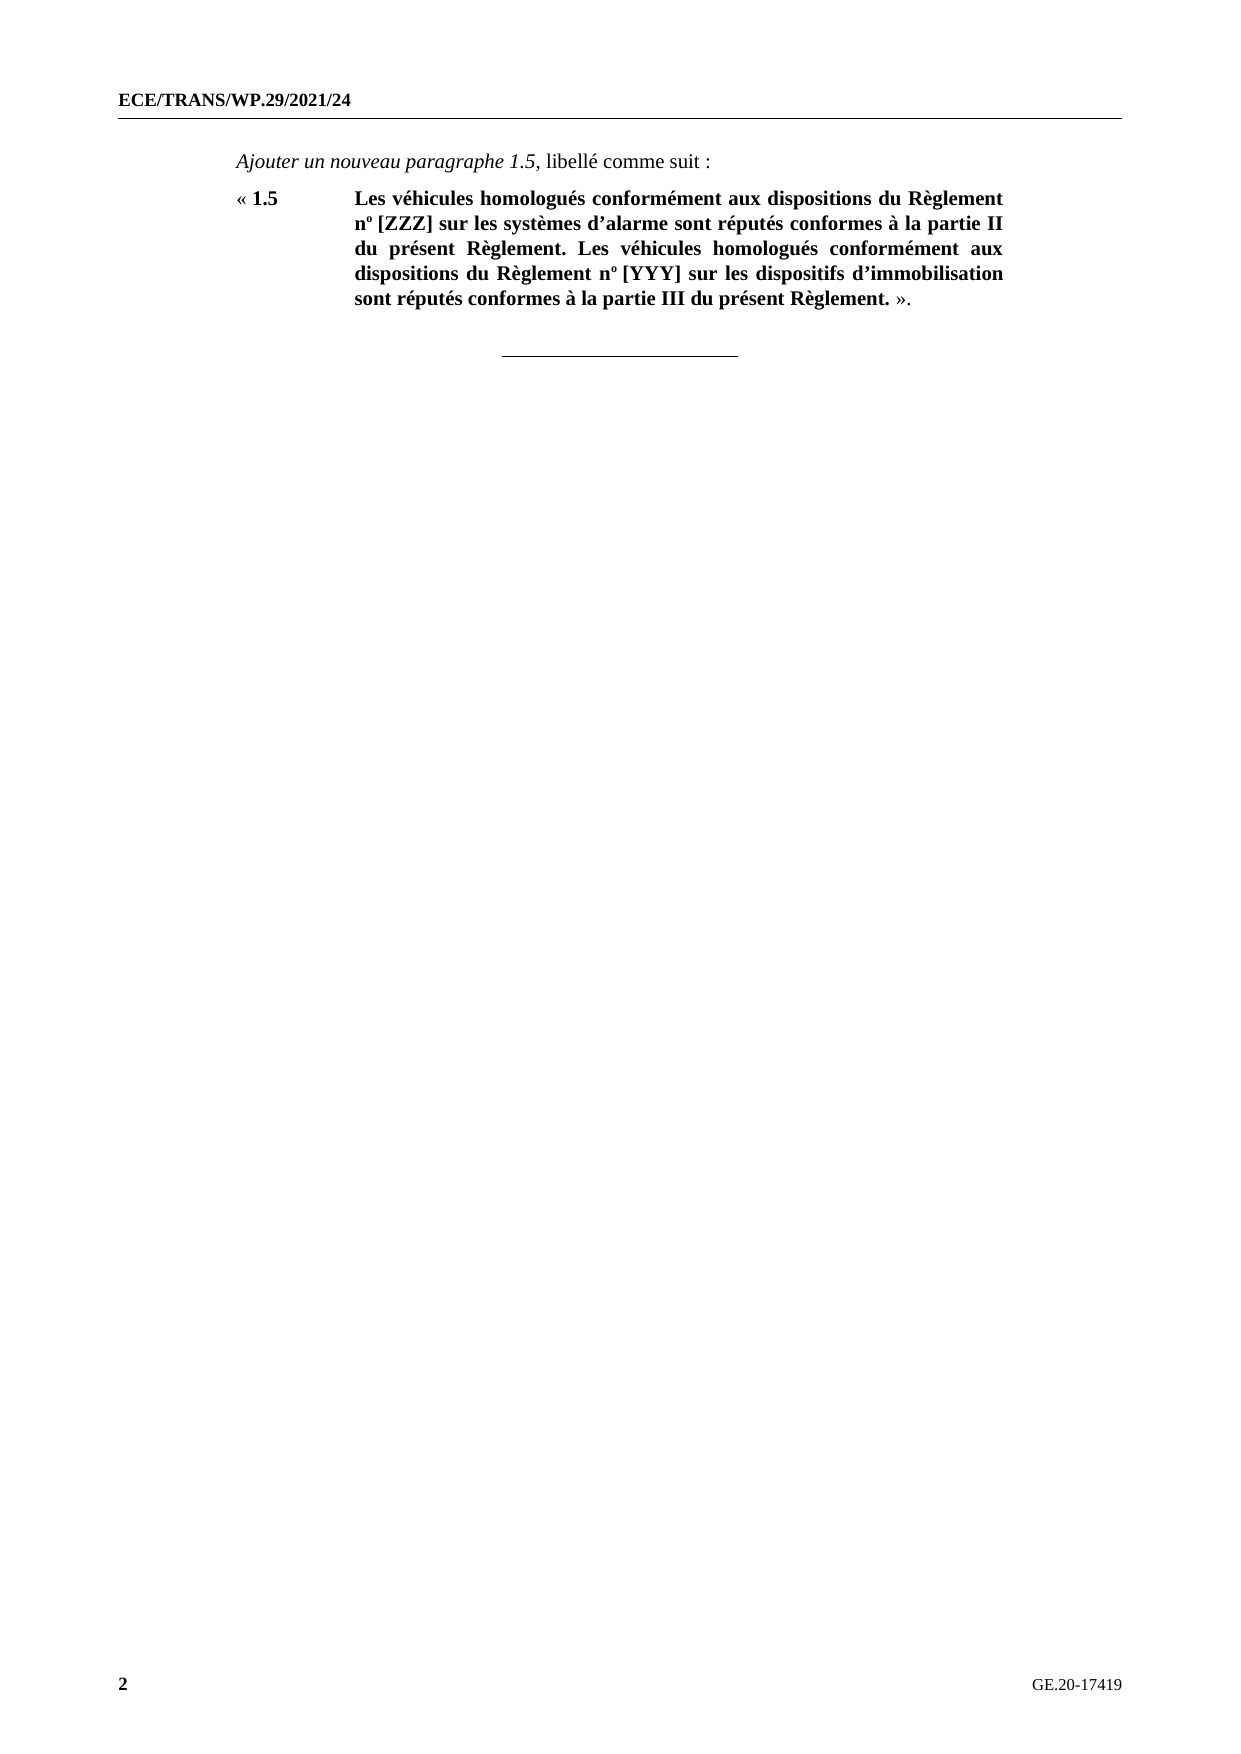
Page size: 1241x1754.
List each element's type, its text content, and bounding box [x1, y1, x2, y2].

text Ajouter un nouveau paragraphe 1.5, libellé comme suit : [236, 148, 1004, 173]
text « 1.5 Les véhicules homologués conformément aux dispositions du Règlement no [ZZZ] sur les systèmes d’alarme sont réputés conformes à la partie II du présent Règlement. Les véhicules homologués conformément aux dispositions du Règlement no [YYY] sur les dispositifs d’immobilisation sont réputés conformes à la partie III du présent Règlement. ». [236, 185, 1004, 310]
